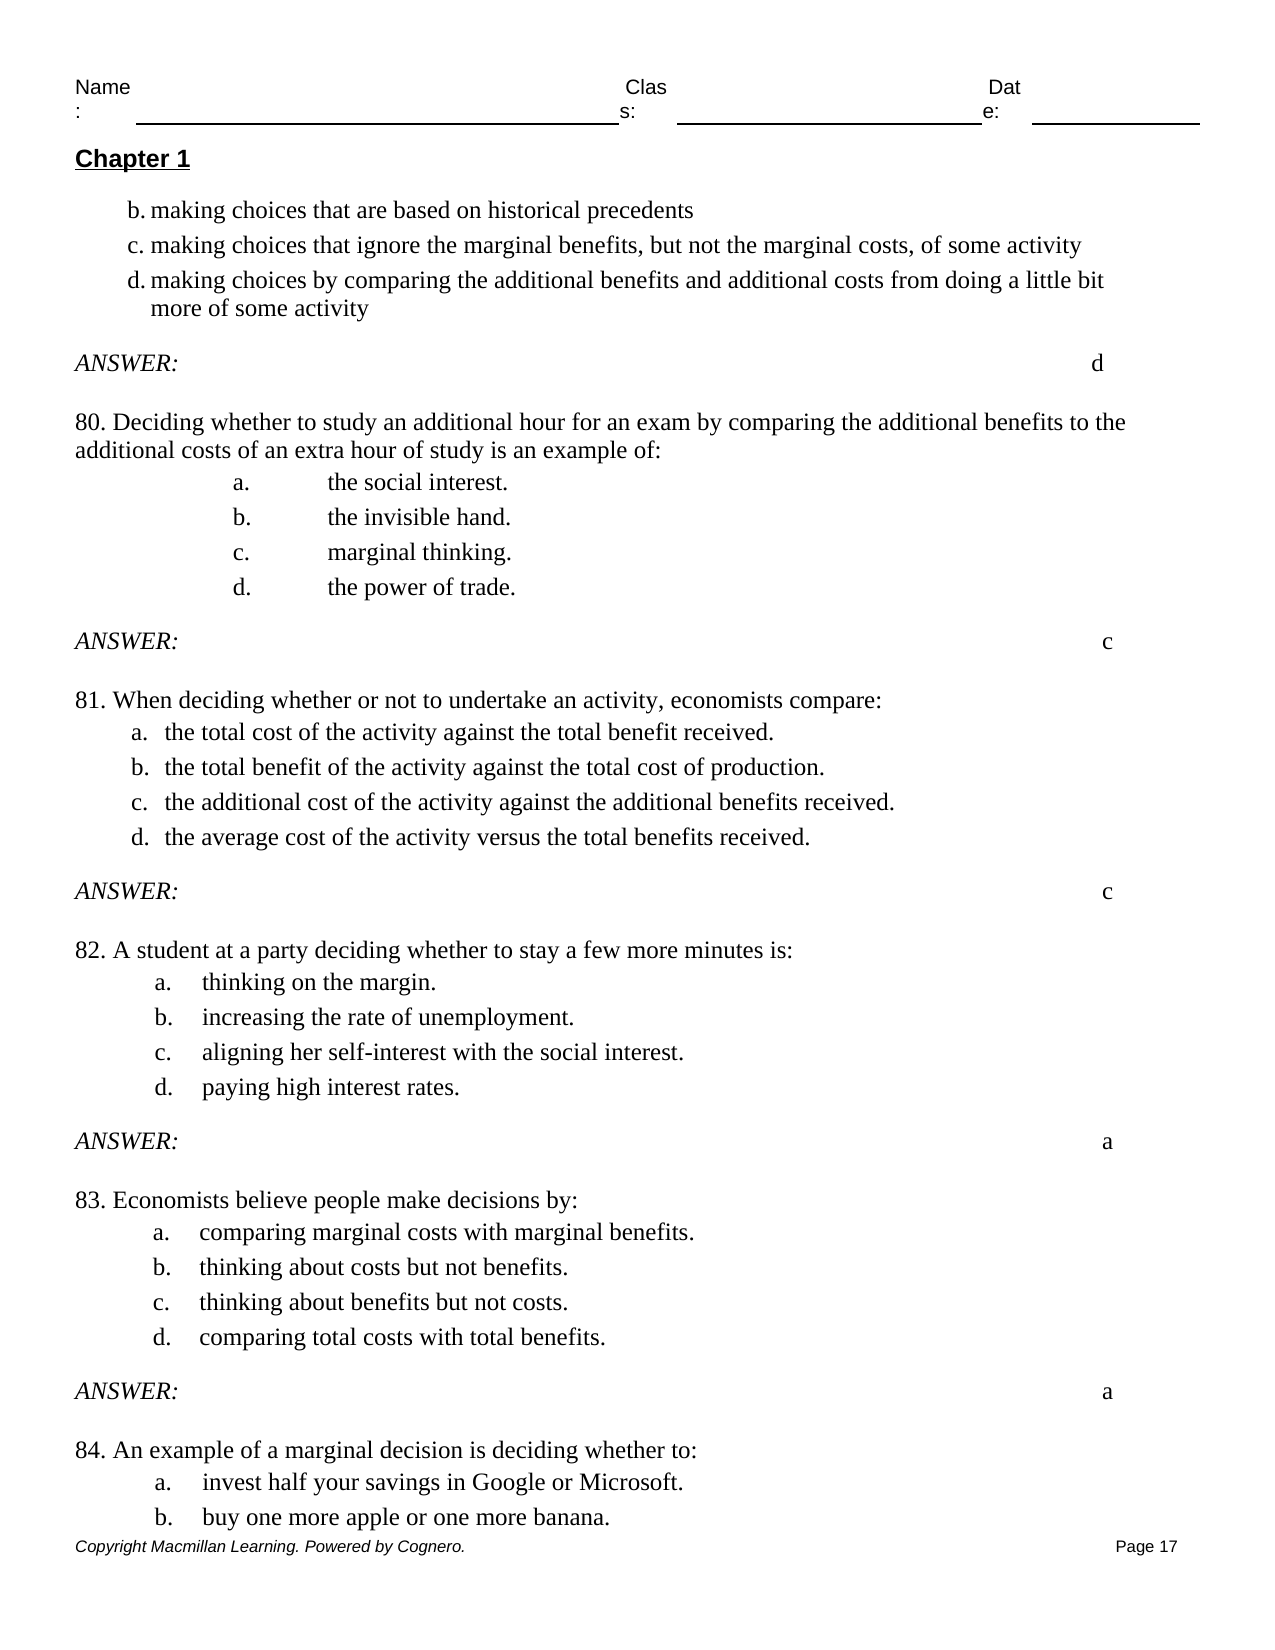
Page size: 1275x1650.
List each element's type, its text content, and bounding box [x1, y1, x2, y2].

table_header 82. A student at a party deciding whether to stay a few more minutes is: [75, 935, 1200, 1158]
table_header 81. When deciding whether or not to undertake an activity, economists compare: [75, 685, 1200, 908]
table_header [75, 1435, 1200, 1534]
table_header 83. Economists believe people make decisions by: [75, 1185, 1200, 1408]
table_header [75, 192, 1200, 380]
table_header 80. Deciding whether to study an additional hour for an exam by comparing the additional benefits to the additional costs of an extra hour of study is an example of: [75, 407, 1200, 658]
